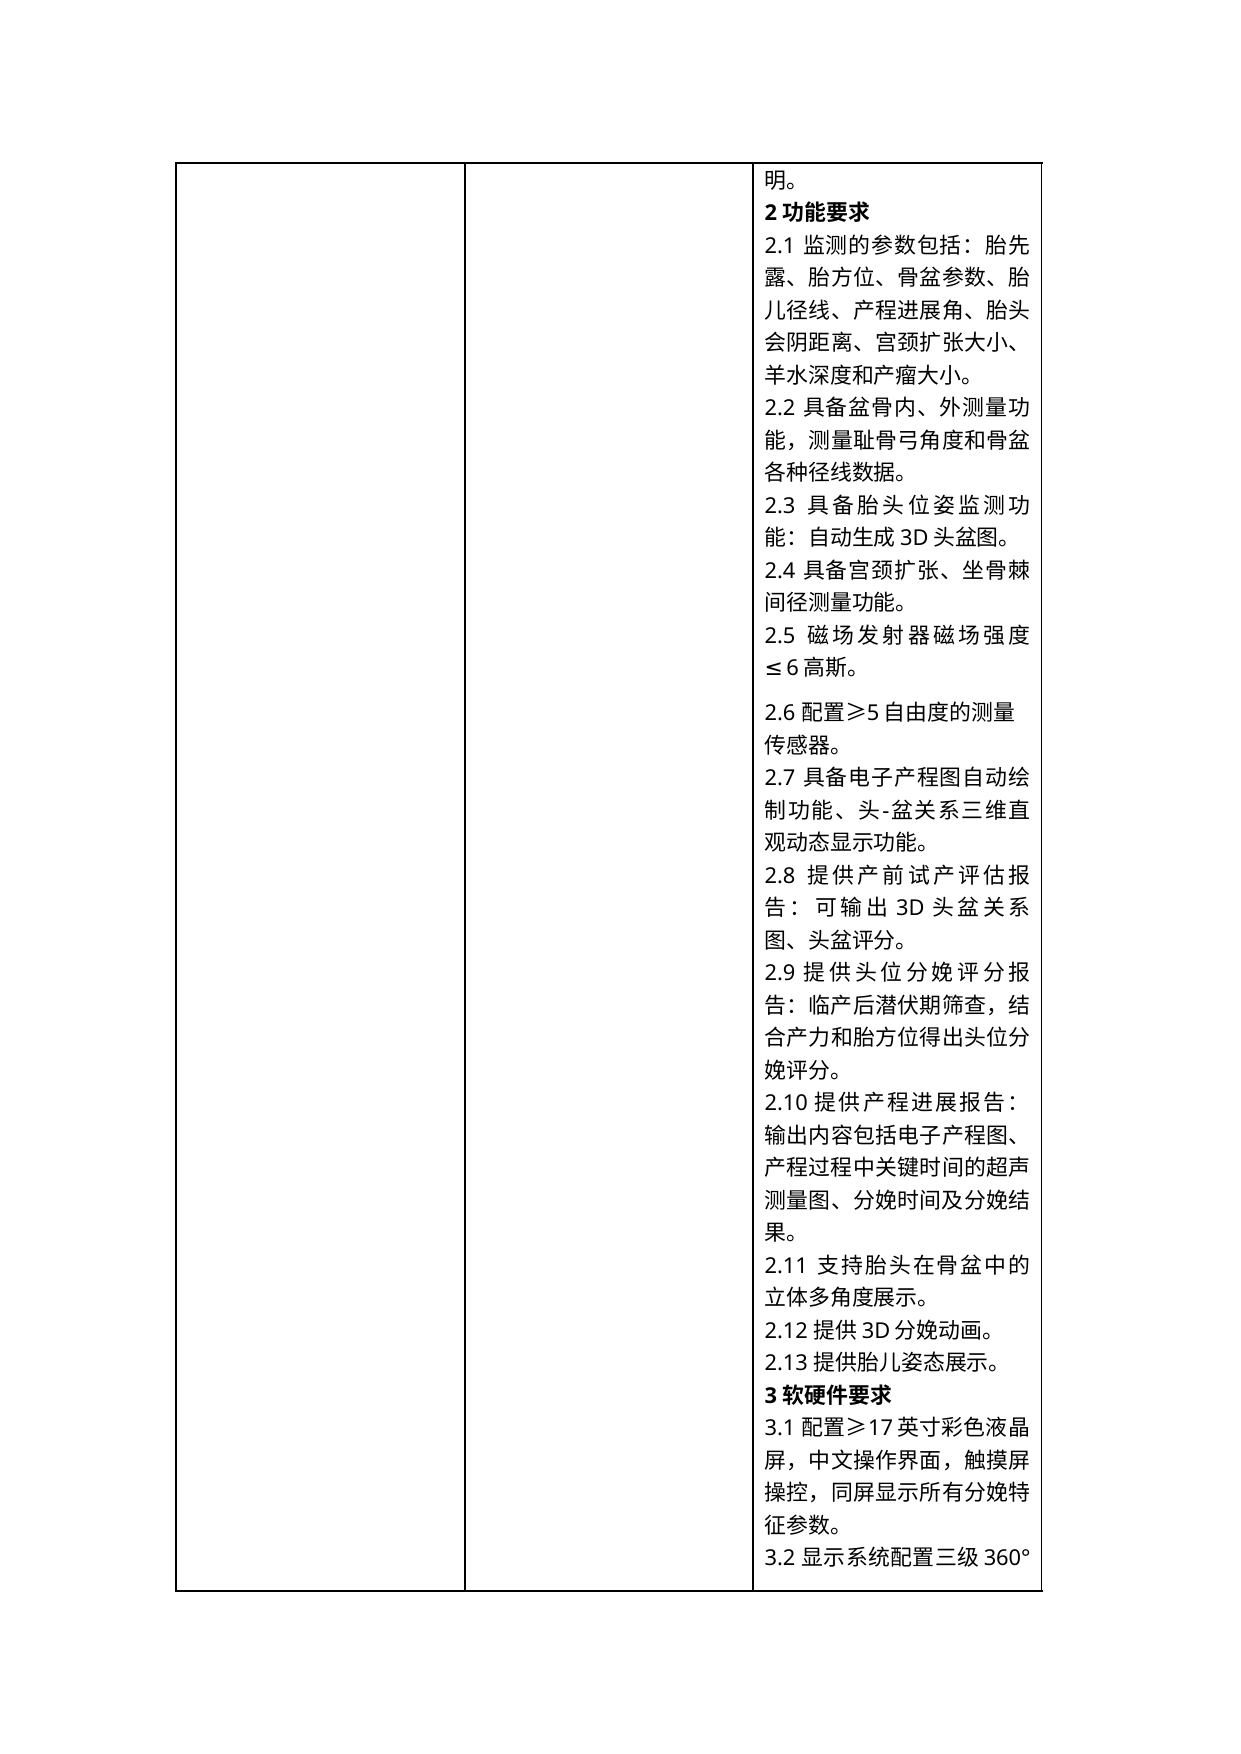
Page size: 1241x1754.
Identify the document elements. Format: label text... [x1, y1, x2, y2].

table_cell [177, 164, 464, 1590]
table_cell 1 [466, 164, 752, 1590]
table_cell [754, 164, 1041, 1590]
